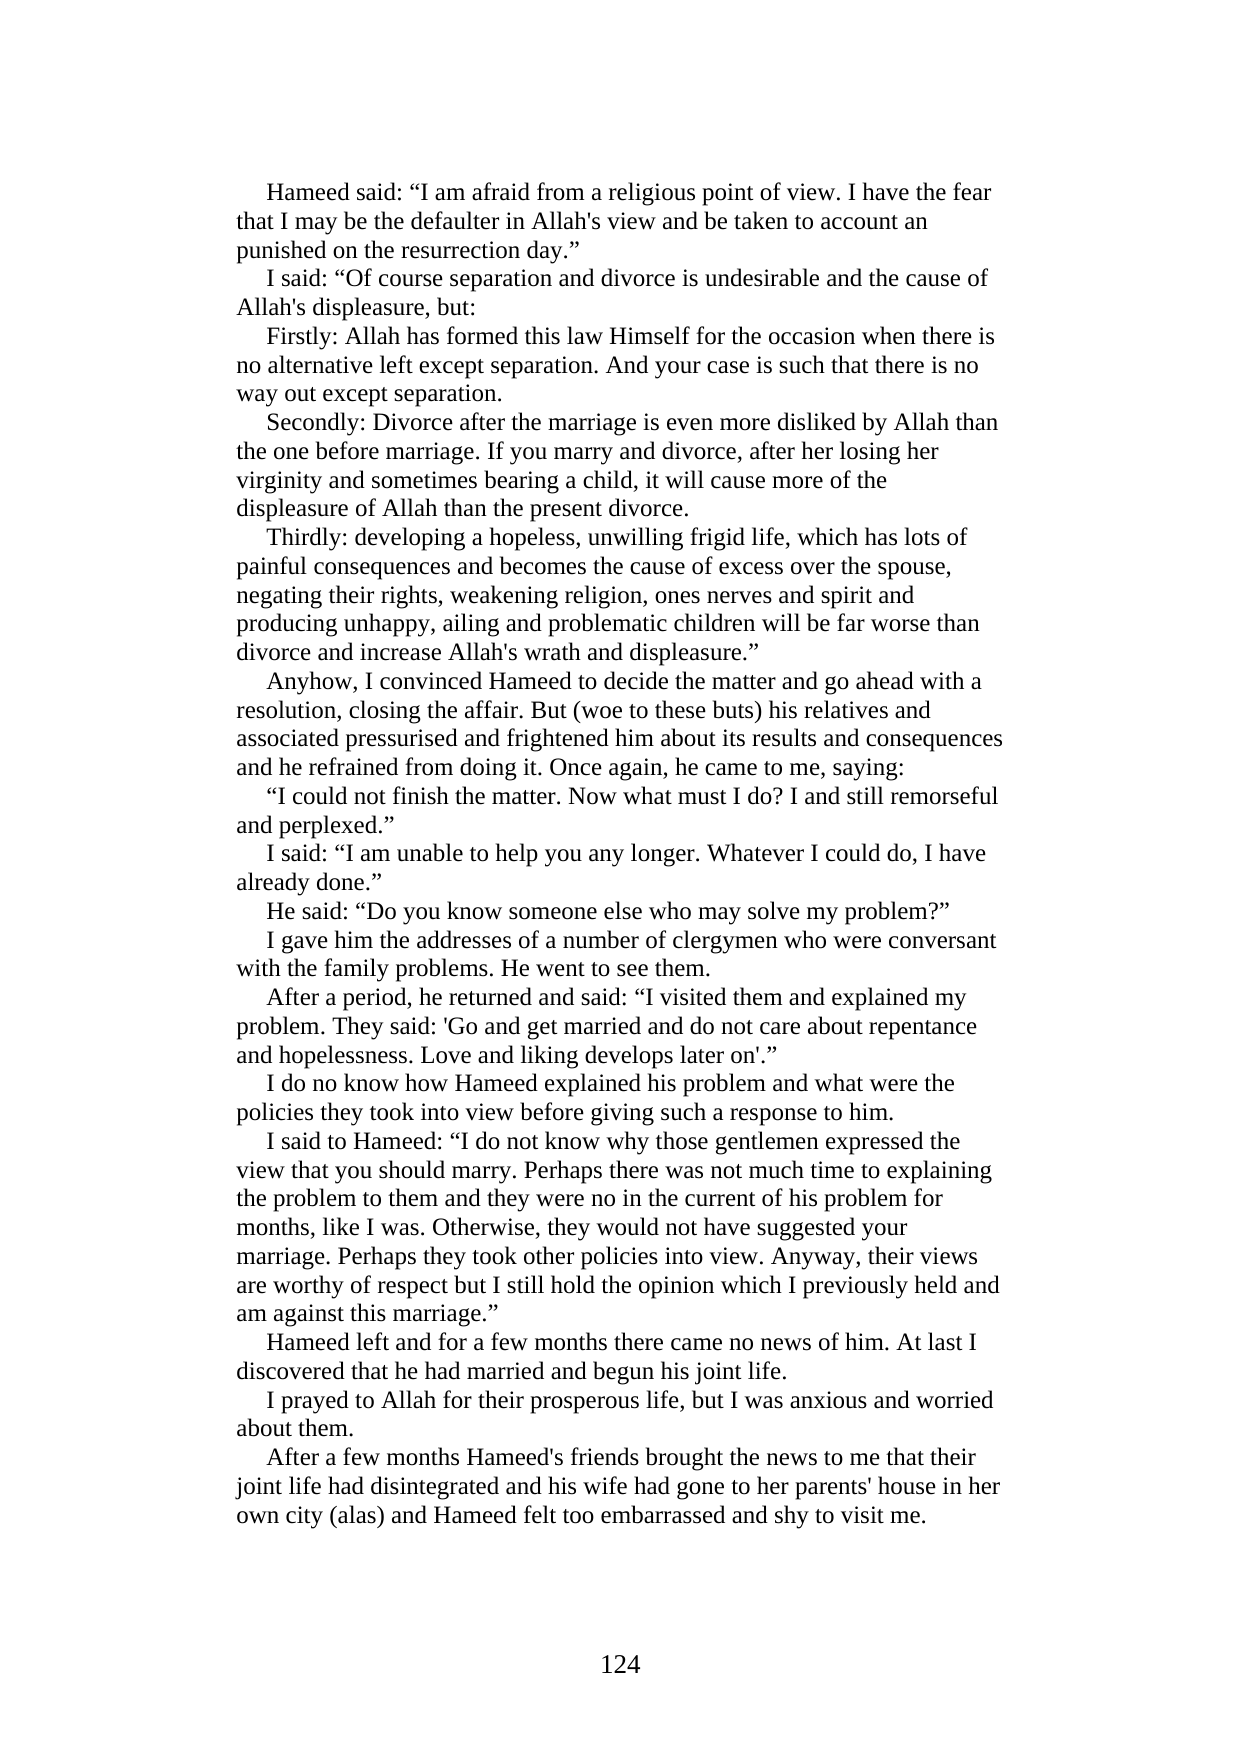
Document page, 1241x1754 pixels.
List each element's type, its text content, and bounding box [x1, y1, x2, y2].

text He said: “Do you know someone else who may solve my problem?” [236, 896, 1004, 925]
text Hameed said: “I am afraid from a religious point of view. I have the fear that I may be the defaulter in Allah's view and be taken to account an punished on the resurrection day.” [236, 177, 1004, 263]
text “I could not finish the matter. Now what must I do? I and still remorseful and perplexed.” [236, 781, 1004, 838]
text I said to Hameed: “I do not know why those gentlemen expressed the view that you should marry. Perhaps there was not much time to explaining the problem to them and they were no in the current of his problem for months, like I was. Otherwise, they would not have suggested your marriage. Perhaps they took other policies into view. Anyway, their views are worthy of respect but I still hold the opinion which I previously held and am against this marriage.” [236, 1126, 1004, 1327]
text I prayed to Allah for their prosperous life, but I was anxious and worried about them. [236, 1385, 1004, 1442]
text I said: “I am unable to help you any longer. Whatever I could do, I have already done.” [236, 838, 1004, 896]
text After a few months Hameed's friends brought the news to me that their joint life had disintegrated and his wife had gone to her parents' house in her own city (alas) and Hameed felt too embarrassed and shy to visit me. [236, 1442, 1004, 1528]
text Anyhow, I convinced Hameed to decide the matter and go ahead with a resolution, closing the affair. But (woe to these buts) his relatives and associated pressurised and frightened him about its results and consequences and he refrained from doing it. Once again, he came to me, saying: [236, 666, 1004, 781]
text Secondly: Divorce after the marriage is even more disliked by Allah than the one before marriage. If you marry and divorce, after her losing her virginity and sometimes bearing a child, it will cause more of the displeasure of Allah than the present divorce. [236, 407, 1004, 522]
text Firstly: Allah has formed this law Himself for the occasion when there is no alternative left except separation. And your case is such that there is no way out except separation. [236, 321, 1004, 407]
text After a period, he returned and said: “I visited them and explained my problem. They said: 'Go and get married and do not care about repentance and hopelessness. Love and liking develops later on'.” [236, 982, 1004, 1068]
text Hameed left and for a few months there came no news of him. At last I discovered that he had married and begun his joint life. [236, 1327, 1004, 1385]
text I said: “Of course separation and divorce is undesirable and the cause of Allah's displeasure, but: [236, 263, 1004, 321]
text I do no know how Hameed explained his problem and what were the policies they took into view before giving such a response to him. [236, 1068, 1004, 1126]
text I gave him the addresses of a number of clergymen who were conversant with the family problems. He went to see them. [236, 925, 1004, 982]
text Thirdly: developing a hopeless, unwilling frigid life, which has lots of painful consequences and becomes the cause of excess over the spouse, negating their rights, weakening religion, ones nerves and spirit and producing unhappy, ailing and problematic children will be far worse than divorce and increase Allah's wrath and displeasure.” [236, 522, 1004, 666]
